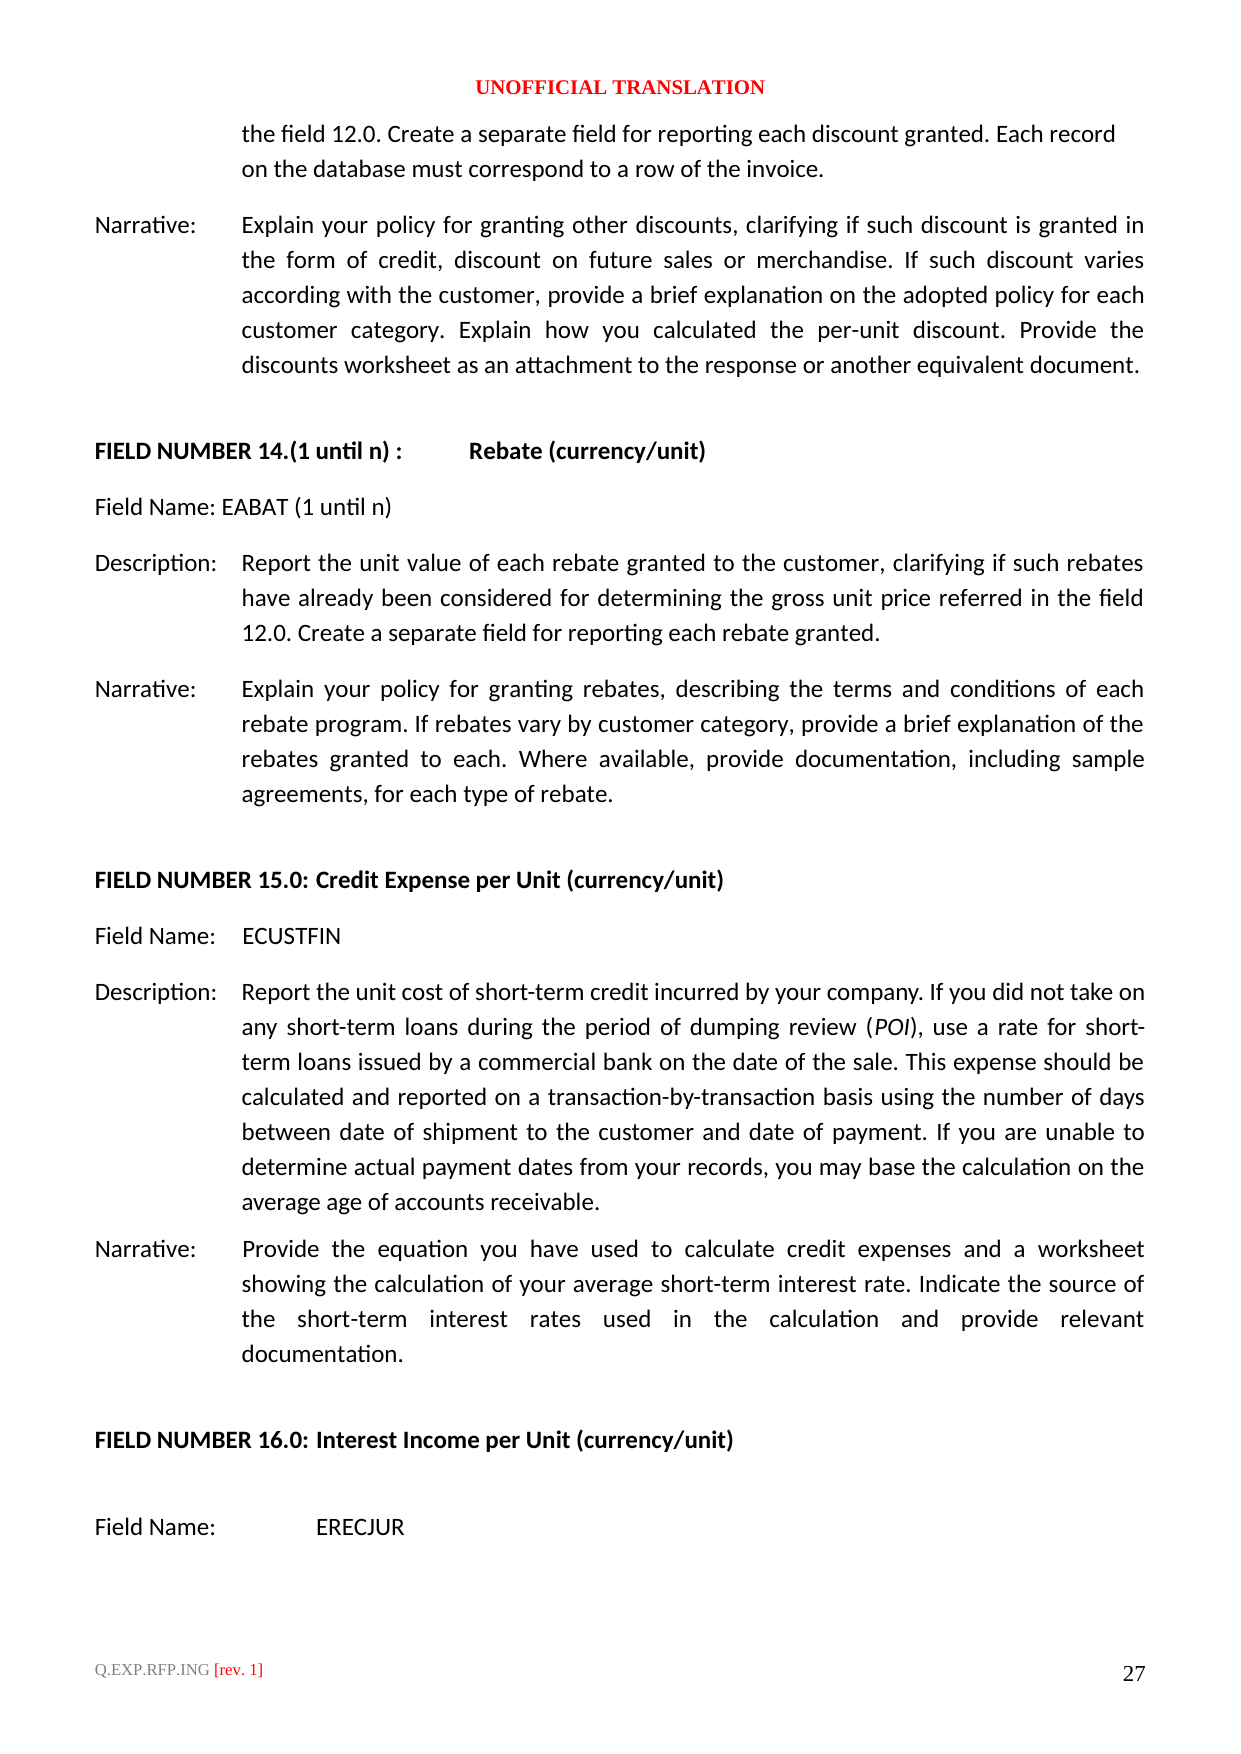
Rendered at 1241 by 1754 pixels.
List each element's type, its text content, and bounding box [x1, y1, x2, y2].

text Description: Report the unit value of each rebate granted to the customer, clarifying if such rebates have already been considered for determining the gross unit price referred in the field 12.0. Create a separate field for reporting each rebate granted. [94, 547, 1146, 647]
text Narrative: Explain your policy for granting rebates, describing the terms and conditions of each rebate program. If rebates vary by customer category, provide a brief explanation of the rebates granted to each. Where available, provide documentation, including sample agreements, for each type of rebate. [94, 673, 1146, 808]
text FIELD NUMBER 16.0: Interest Income per Unit (currency/unit) [94, 1425, 1146, 1455]
text FIELD NUMBER 14.(1 until n) : Rebate (currency/unit) [94, 435, 1146, 466]
text Narrative: Explain your policy for granting other discounts, clarifying if such discount is granted in the form of credit, discount on future sales or merchandise. If such discount varies according with the customer, provide a brief explanation on the adopted policy for each customer category. Explain how you calculated the per-unit discount. Provide the discounts worksheet as an attachment to the response or another equivalent document. [94, 209, 1146, 379]
text Field Name: EABAT (1 until n) [94, 491, 1146, 522]
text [94, 118, 1146, 184]
text Field Name: ERECJUR [94, 1511, 1146, 1542]
text Field Name: ECUSTFIN [94, 920, 1146, 951]
text FIELD NUMBER 15.0: Credit Expense per Unit (currency/unit) [94, 864, 1146, 895]
text Narrative: Provide the equation you have used to calculate credit expenses and a worksheet showing the calculation of your average short-term interest rate. Indicate the source of the short-term interest rates used in the calculation and provide relevant documentation. [94, 1233, 1146, 1369]
text Description: Report the unit cost of short-term credit incurred by your company. If you did not take on any short-term loans during the period of dumping review (POI), use a rate for short-term loans issued by a commercial bank on the date of the sale. This expense should be calculated and reported on a transaction-by-transaction basis using the number of days between date of shipment to the customer and date of payment. If you are unable to determine actual payment dates from your records, you may base the calculation on the average age of accounts receivable. [94, 976, 1146, 1216]
